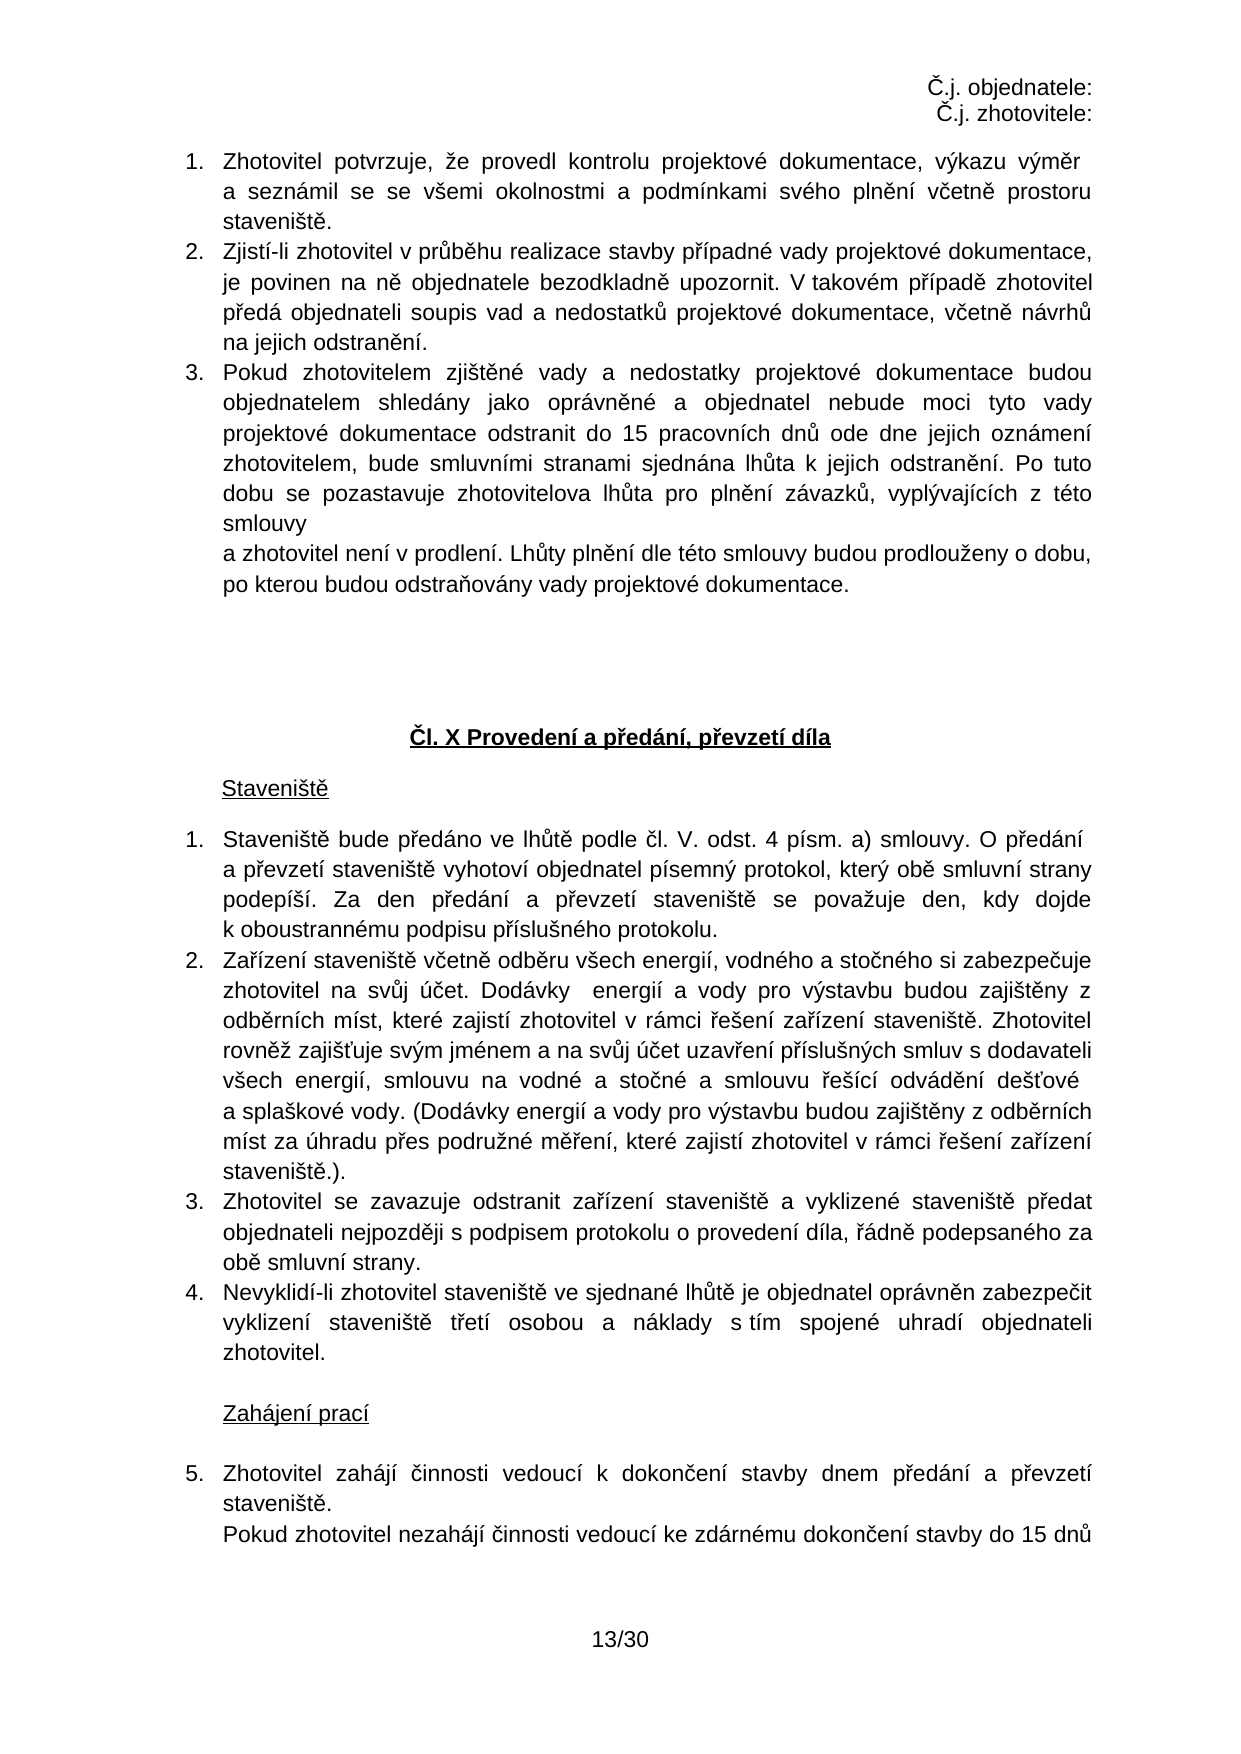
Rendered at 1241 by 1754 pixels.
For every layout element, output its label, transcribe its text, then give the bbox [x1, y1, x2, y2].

list Zahájení prací [223, 1400, 1093, 1426]
list Zařízení staveniště včetně odběru všech energií, vodného a stočného si zabezpečuje zhotovitel na svůj účet. Dodávky energií a vody pro výstavbu budou zajištěny z odběrních míst, které zajistí zhotovitel v rámci řešení zařízení staveniště. Zhotovitel rovněž zajišťuje svým jménem a na svůj účet uzavření příslušných smluv s dodavateli všech energií, smlouvu na vodné a stočné a smlouvu řešící odvádění dešťové a splaškové vody. (Dodávky energií a vody pro výstavbu budou zajištěny z odběrních míst za úhradu přes podružné měření, které zajistí zhotovitel v rámci řešení zařízení staveniště.). [185, 947, 1093, 1184]
list Staveniště bude předáno ve lhůtě podle čl. V. odst. 4 písm. a) smlouvy. O předání a převzetí staveniště vyhotoví objednatel písemný protokol, který obě smluvní strany podepíší. Za den předání a převzetí staveniště se považuje den, kdy dojde k oboustrannému podpisu příslušného protokolu. [185, 826, 1093, 943]
list Zjistí-li zhotovitel v průběhu realizace stavby případné vady projektové dokumentace, je povinen na ně objednatele bezodkladně upozornit. V takovém případě zhotovitel předá objednateli soupis vad a nedostatků projektové dokumentace, včetně návrhů na jejich odstranění. [185, 238, 1093, 355]
list Pokud zhotovitelem zjištěné vady a nedostatky projektové dokumentace budou objednatelem shledány jako oprávněné a objednatel nebude moci tyto vady projektové dokumentace odstranit do 15 pracovních dnů ode dne jejich oznámení zhotovitelem, bude smluvními stranami sjednána lhůta k jejich odstranění. Po tuto dobu se pozastavuje zhotovitelova lhůta pro plnění závazků, vyplývajících z této smlouvy a zhotovitel není v prodlení. Lhůty plnění dle této smlouvy budou prodlouženy o dobu, po kterou budou odstraňovány vady projektové dokumentace. [185, 359, 1093, 597]
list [185, 1460, 1093, 1547]
list Nevyklidí-li zhotovitel staveniště ve sjednané lhůtě je objednatel oprávněn zabezpečit vyklizení staveniště třetí osobou a náklady s tím spojené uhradí objednateli zhotovitel. [185, 1279, 1093, 1366]
text Staveniště [148, 775, 1093, 801]
list Zhotovitel potvrzuje, že provedl kontrolu projektové dokumentace, výkazu výměr a seznámil se se všemi okolnostmi a podmínkami svého plnění včetně prostoru staveniště. [185, 148, 1093, 234]
text Čl. X Provedení a předání, převzetí díla [148, 724, 1093, 750]
list Zhotovitel se zavazuje odstranit zařízení staveniště a vyklizené staveniště předat objednateli nejpozději s podpisem protokolu o provedení díla, řádně podepsaného za obě smluvní strany. [185, 1188, 1093, 1275]
